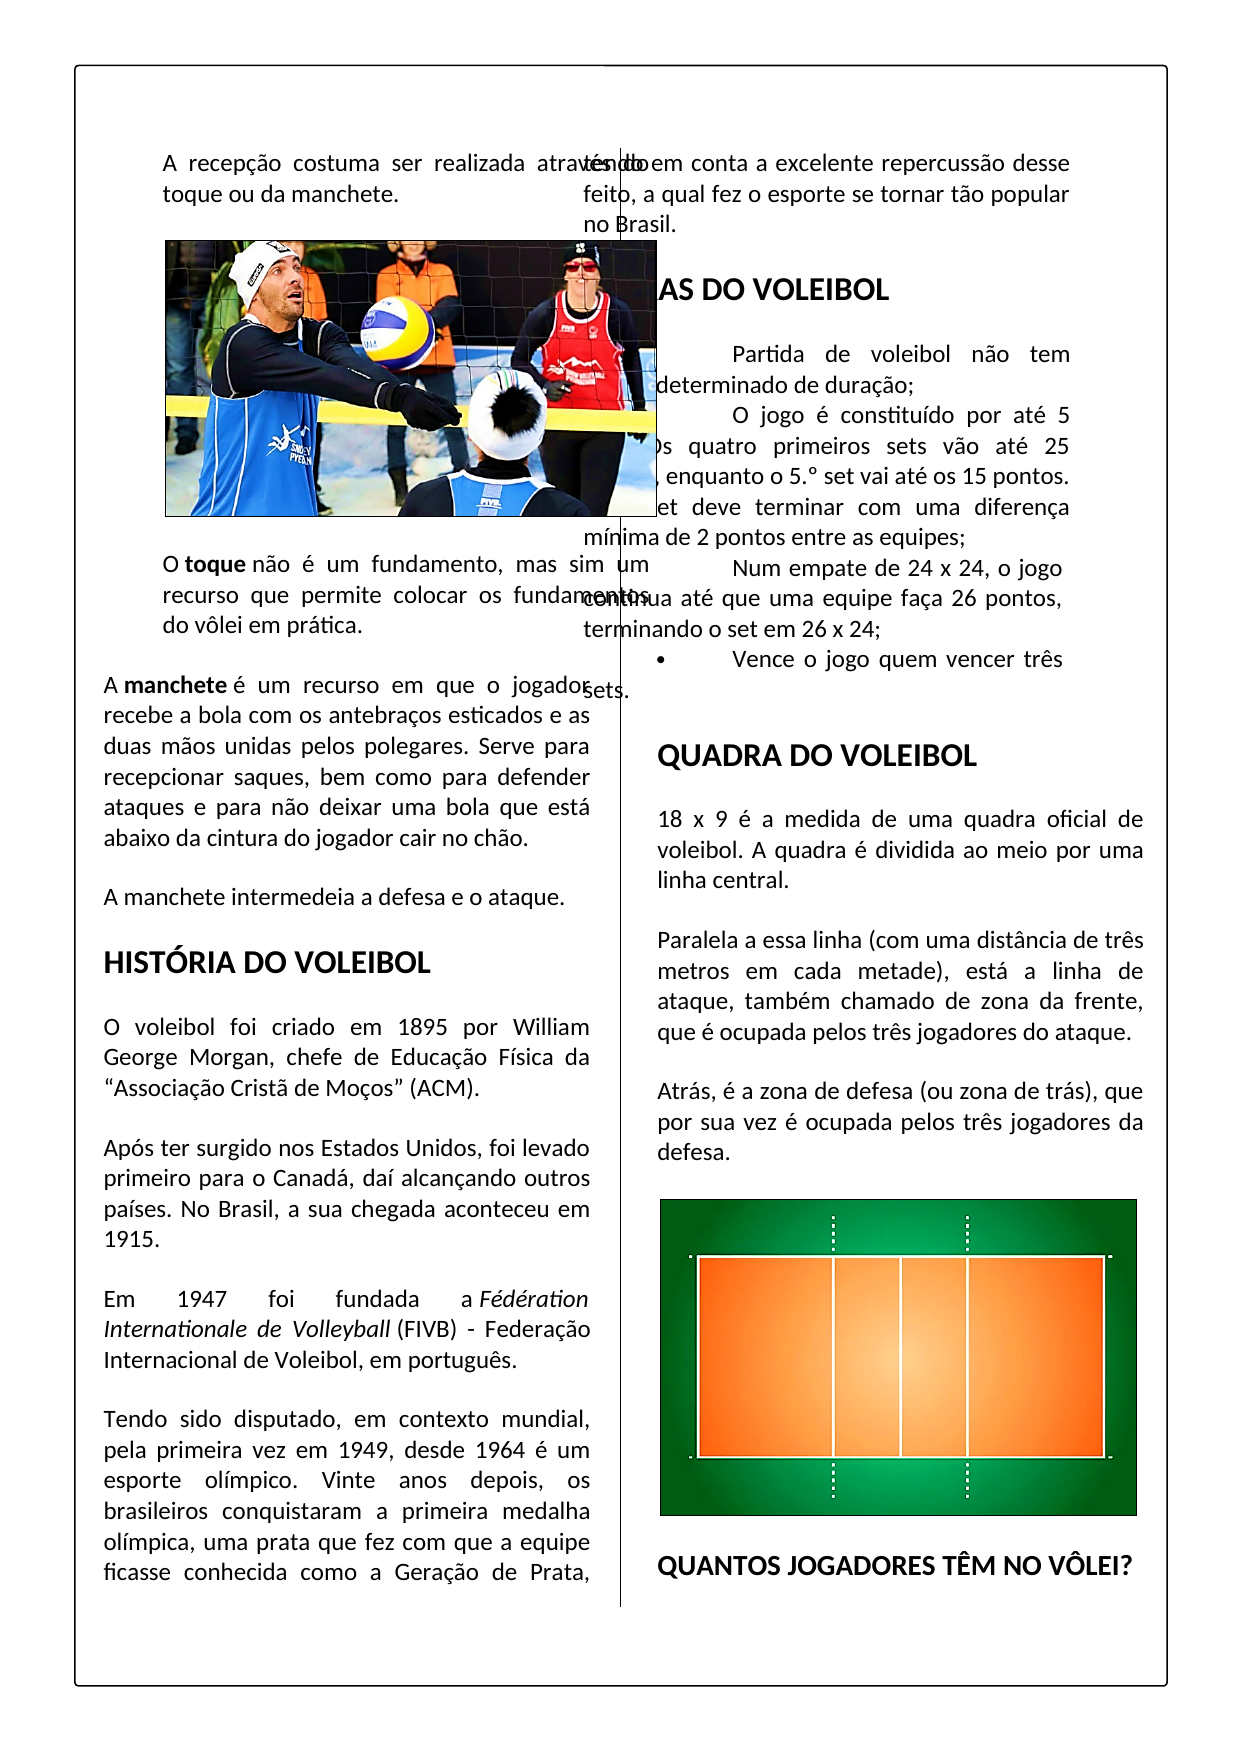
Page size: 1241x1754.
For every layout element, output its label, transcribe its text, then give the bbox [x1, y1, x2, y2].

text Tendo sido disputado, em contexto mundial, pela primeira vez em 1949, desde 1964 é um esporte olímpico. Vinte anos depois, os brasileiros conquistaram a primeira medalha olímpica, uma prata que fez com que a equipe ficasse conhecida como a Geração de Prata, tendo em conta a excelente repercussão desse feito, a qual fez o esporte se tornar tão popular no Brasil. [103, 1404, 591, 1587]
text Após ter surgido nos Estados Unidos, foi levado primeiro para o Canadá, daí alcançando outros países. No Brasil, a sua chegada aconteceu em 1915. [103, 1132, 591, 1254]
text A manchete é um recurso em que o jogador recebe a bola com os antebraços esticados e as duas mãos unidas pelos polegares. Serve para recepcionar saques, bem como para defender ataques e para não deixar uma bola que está abaixo da cintura do jogador cair no chão. [103, 669, 591, 852]
text A recepção costuma ser realizada através do toque ou da manchete. [162, 148, 620, 209]
list Partida de voleibol não tem tempo determinado de duração; [657, 338, 1071, 399]
text 18 x 9 é a medida de uma quadra oficial de voleibol. A quadra é dividida ao meio por uma linha central. [657, 803, 1144, 895]
text HISTÓRIA DO VOLEIBOL [103, 941, 591, 982]
list Num empate de 24 x 24, o jogo continua até que uma equipe faça 26 pontos, terminando o set em 26 x 24; [621, 552, 1063, 643]
subtitle QUANTOS JOGADORES TÊM NO VÔLEI? [657, 1547, 1144, 1583]
text Tendo sido disputado, em contexto mundial, pela primeira vez em 1949, desde 1964 é um esporte olímpico. Vinte anos depois, os brasileiros conquistaram a primeira medalha olímpica, uma prata que fez com que a equipe ficasse conhecida como a Geração de Prata, tendo em conta a excelente repercussão desse feito, a qual fez o esporte se tornar tão popular no Brasil. [621, 148, 1071, 239]
text O voleibol foi criado em 1895 por William George Morgan, chefe de Educação Física da “Associação Cristã de Moços” (ACM). [103, 1011, 591, 1102]
text Em 1947 foi fundada a Fédération Internationale de Volleyball (FIVB) - Federação Internacional de Voleibol, em português. [103, 1283, 591, 1374]
list Vence o jogo quem vencer três sets. [621, 643, 1063, 704]
text Paralela a essa linha (com uma distância de três metros em cada metade), está a linha de ataque, também chamado de zona da frente, que é ocupada pelos três jogadores do ataque. [657, 924, 1144, 1046]
list O jogo é constituído por até 5 sets. Os quatro primeiros sets vão até 25 pontos, enquanto o 5.º set vai até os 15 pontos. Cada set deve terminar com uma diferença mínima de 2 pontos entre as equipes; [621, 399, 1071, 552]
text QUADRA DO VOLEIBOL [657, 734, 1144, 774]
text O toque não é um fundamento, mas sim um recurso que permite colocar os fundamentos do vôlei em prática. [162, 548, 620, 640]
picture [661, 1200, 1136, 1515]
text Atrás, é a zona de defesa (ou zona de trás), que por sua vez é ocupada pelos três jogadores da defesa. [657, 1076, 1144, 1167]
picture [166, 241, 656, 516]
text REGRAS DO VOLEIBOL [657, 268, 1071, 309]
text A manchete intermedeia a defesa e o ataque. [103, 881, 591, 912]
